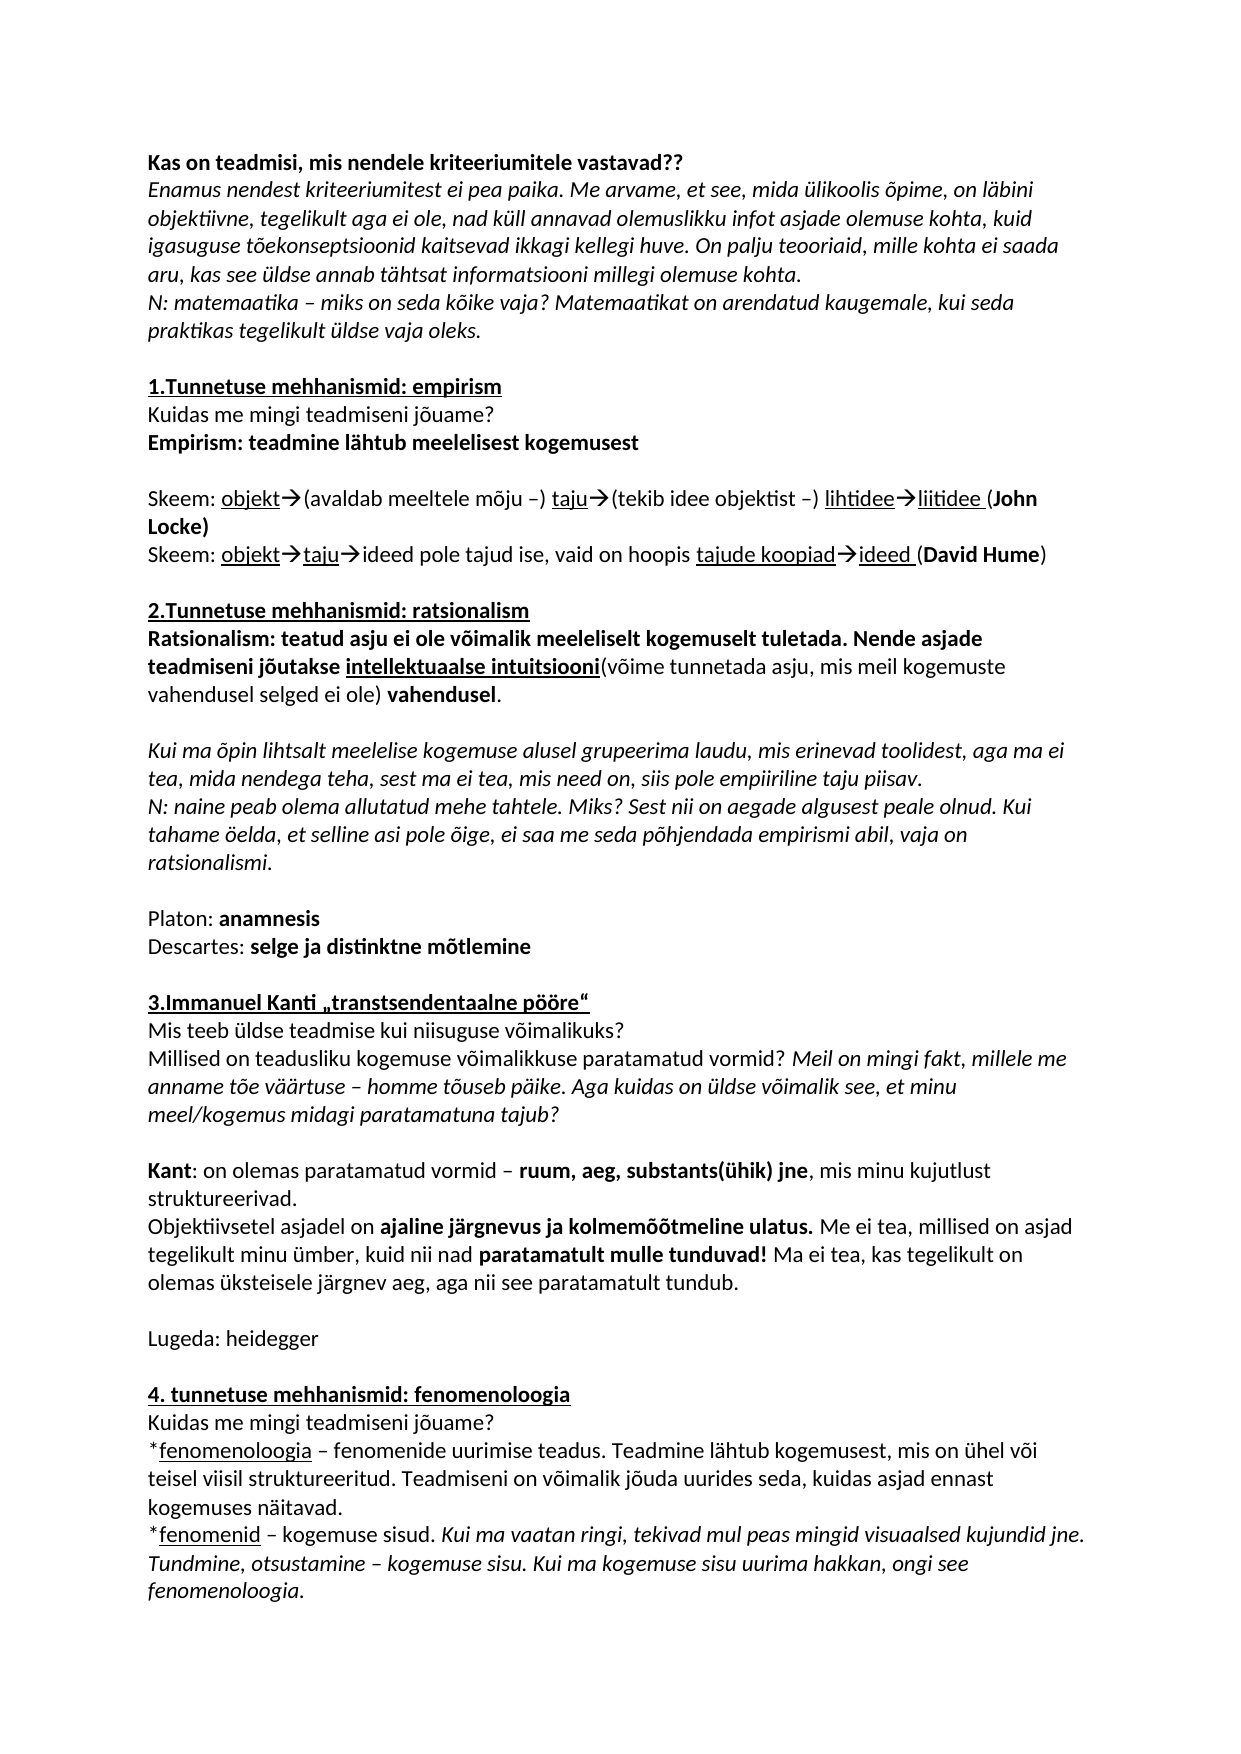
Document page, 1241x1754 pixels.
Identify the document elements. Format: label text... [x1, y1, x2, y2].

text Descartes: selge ja distinktne mõtlemine [148, 932, 1093, 960]
text *fenomenoloogia – fenomenide uurimise teadus. Teadmine lähtub kogemusest, mis on ühel või teisel viisil struktureeritud. Teadmiseni on võimalik jõuda uurides seda, kuidas asjad ennast kogemuses näitavad. [148, 1437, 1093, 1521]
text Enamus nendest kriteeriumitest ei pea paika. Me arvame, et see, mida ülikoolis õpime, on läbini objektiivne, tegelikult aga ei ole, nad küll annavad olemuslikku infot asjade olemuse kohta, kuid igasuguse tõekonseptsioonid kaitsevad ikkagi kellegi huve. On palju teooriaid, mille kohta ei saada aru, kas see üldse annab tähtsat informatsiooni millegi olemuse kohta. [148, 176, 1093, 288]
text Kas on teadmisi, mis nendele kriteeriumitele vastavad?? [148, 148, 1093, 176]
text *fenomenid – kogemuse sisud. Kui ma vaatan ringi, tekivad mul peas mingid visuaalsed kujundid jne. Tundmine, otsustamine – kogemuse sisu. Kui ma kogemuse sisu uurima hakkan, ongi see fenomenoloogia. [148, 1521, 1093, 1605]
text Millised on teadusliku kogemuse võimalikkuse paratamatud vormid? Meil on mingi fakt, millele me anname tõe väärtuse – homme tõuseb päike. Aga kuidas on üldse võimalik see, et minu meel/kogemus midagi paratamatuna tajub? [148, 1044, 1093, 1128]
text 1.Tunnetuse mehhanismid: empirism Kuidas me mingi teadmiseni jõuame? [148, 372, 1093, 428]
text Platon: anamnesis [148, 904, 1093, 932]
text Kuidas me mingi teadmiseni jõuame? [148, 1408, 1093, 1437]
text Objektiivsetel asjadel on ajaline järgnevus ja kolmemõõtmeline ulatus. Me ei tea, millised on asjad tegelikult minu ümber, kuid nii nad paratamatult mulle tunduvad! Ma ei tea, kas tegelikult on olemas üksteisele järgnev aeg, aga nii see paratamatult tundub. [148, 1212, 1093, 1296]
text 3.Immanuel Kanti „transtsendentaalne pööre“ [148, 988, 1093, 1016]
text Kui ma õpin lihtsalt meelelise kogemuse alusel grupeerima laudu, mis erinevad toolidest, aga ma ei tea, mida nendega teha, sest ma ei tea, mis need on, siis pole empiiriline taju piisav. [148, 736, 1093, 792]
text N: matemaatika – miks on seda kõike vaja? Matemaatikat on arendatud kaugemale, kui seda praktikas tegelikult üldse vaja oleks. [148, 288, 1093, 344]
text N: naine peab olema allutatud mehe tahtele. Miks? Sest nii on aegade algusest peale olnud. Kui tahame öelda, et selline asi pole õige, ei saa me seda põhjendada empirismi abil, vaja on ratsionalismi. [148, 792, 1093, 876]
text 4. tunnetuse mehhanismid: fenomenoloogia [148, 1381, 1093, 1408]
text Mis teeb üldse teadmise kui niisuguse võimalikuks? [148, 1016, 1093, 1044]
text Empirism: teadmine lähtub meelelisest kogemusest [148, 428, 1093, 456]
text Skeem: objekttajuideed pole tajud ise, vaid on hoopis tajude koopiadideed (David Hume) [148, 540, 1093, 568]
text Lugeda: heidegger [148, 1324, 1093, 1352]
text Skeem: objekt(avaldab meeltele mõju –) taju(tekib idee objektist –) lihtideeliitidee (John Locke) [148, 484, 1093, 540]
text Ratsionalism: teatud asju ei ole võimalik meeleliselt kogemuselt tuletada. Nende asjade teadmiseni jõutakse intellektuaalse intuitsiooni(võime tunnetada asju, mis meil kogemuste vahendusel selged ei ole) vahendusel. [148, 624, 1093, 708]
text 2.Tunnetuse mehhanismid: ratsionalism [148, 596, 1093, 624]
text Kant: on olemas paratamatud vormid – ruum, aeg, substants(ühik) jne, mis minu kujutlust struktureerivad. [148, 1156, 1093, 1212]
